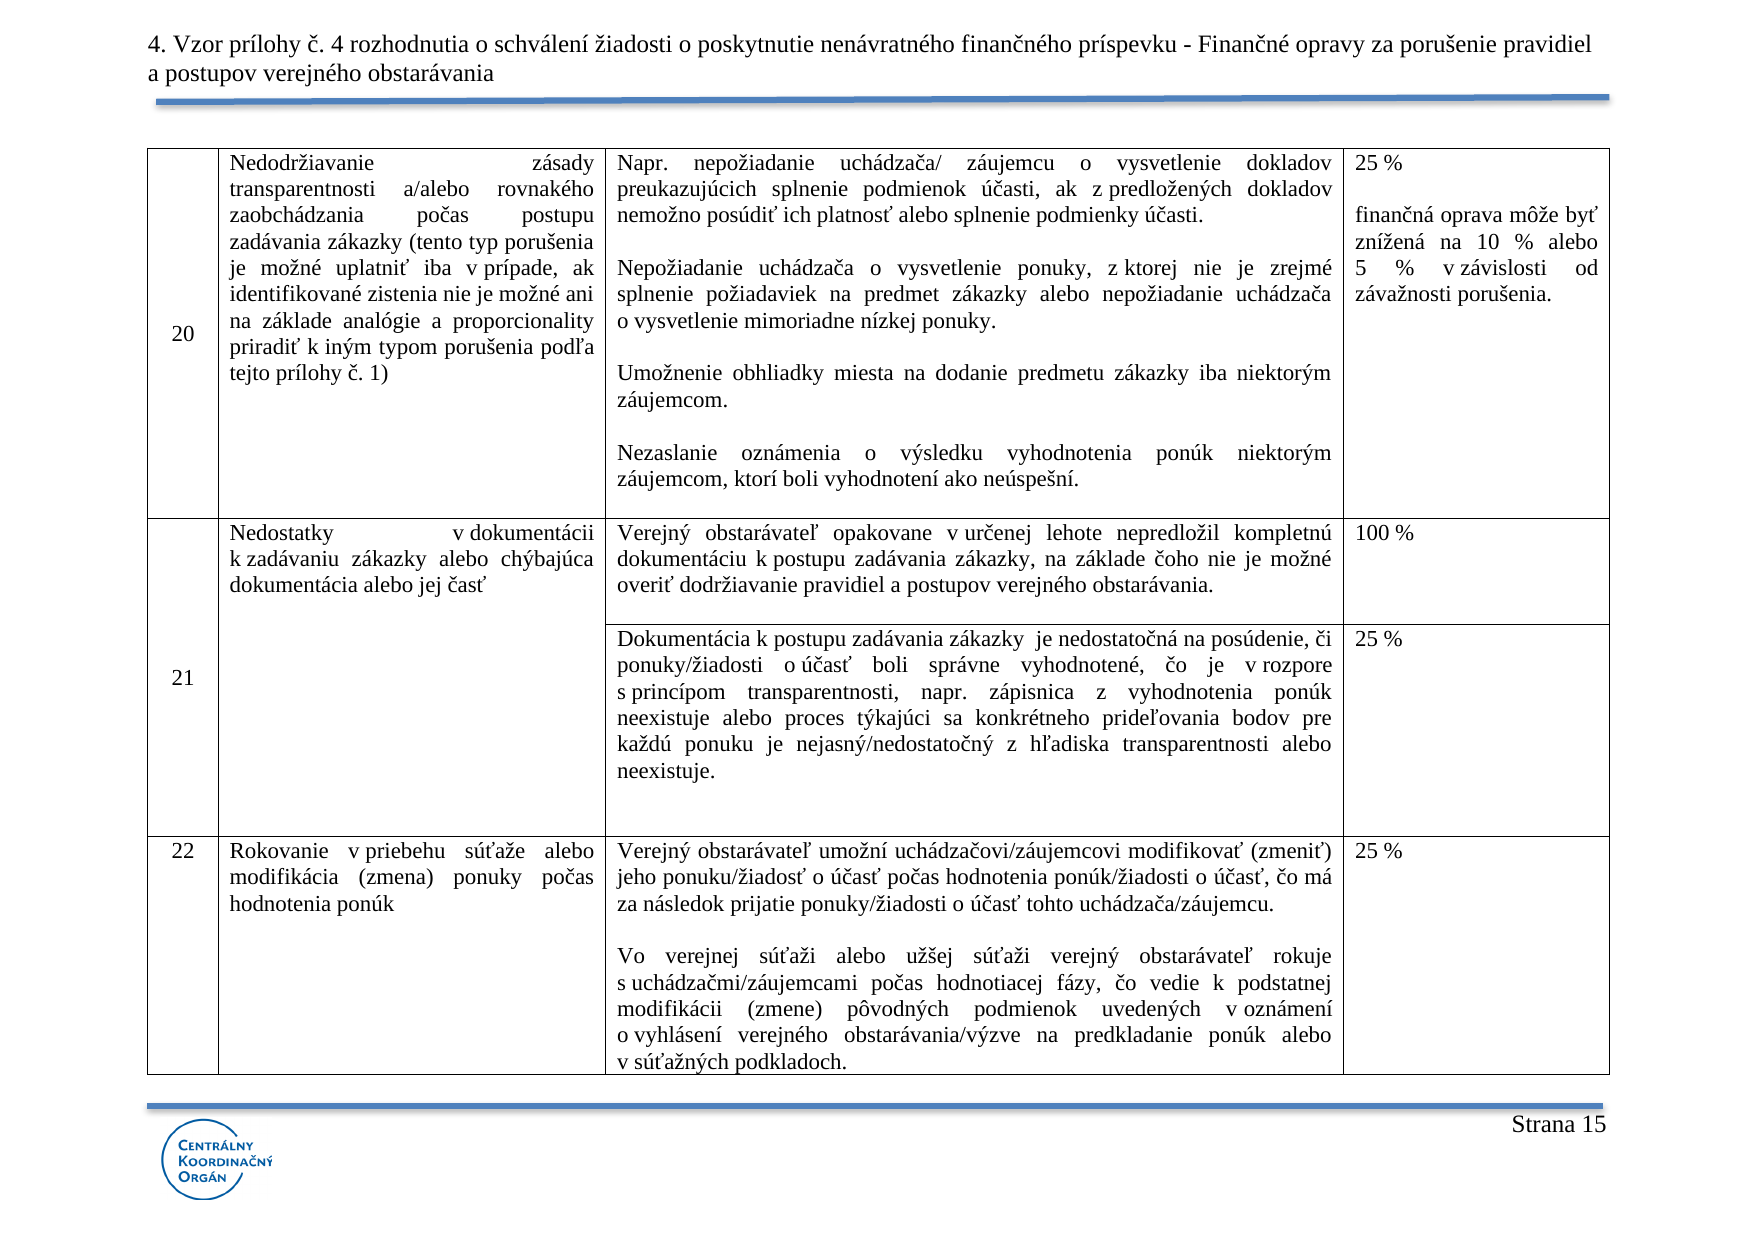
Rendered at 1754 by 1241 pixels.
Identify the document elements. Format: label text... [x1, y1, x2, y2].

table_cell Nedodržiavanie zásady transparentnosti a/alebo rovnakého zaobchádzania počas postupu zadávania zákazky (tento typ porušenia je možné uplatniť iba v prípade, ak identifikované zistenia nie je možné ani na základe analógie a proporcionality priradiť k iným typom porušenia podľa tejto prílohy č. 1) [219, 149, 605, 518]
table_cell 25 % finančná oprava môže byť znížená na 10 % alebo 5 % v závislosti od závažnosti porušenia. [1344, 149, 1609, 518]
picture [159, 1117, 272, 1199]
table_cell Rokovanie v priebehu súťaže alebo modifikácia (zmena) ponuky počas hodnotenia ponúk [219, 837, 605, 1074]
table_cell 25 % [1344, 837, 1609, 1074]
table_cell 25 % [1344, 625, 1609, 836]
table_cell 22 [148, 837, 218, 1074]
table_cell Dokumentácia k postupu zadávania zákazky je nedostatočná na posúdenie, či ponuky/žiadosti o účasť boli správne vyhodnotené, čo je v rozpore s princípom transparentnosti, napr. zápisnica z vyhodnotenia ponúk neexistuje alebo proces týkajúci sa konkrétneho prideľovania bodov pre každú ponuku je nejasný/nedostatočný z hľadiska transparentnosti alebo neexistuje. [606, 625, 1343, 836]
table_cell Nedostatky v dokumentácii k zadávaniu zákazky alebo chýbajúca dokumentácia alebo jej časť [219, 519, 605, 836]
table_cell 21 [148, 519, 218, 836]
table_cell 20 [148, 149, 218, 518]
table_cell 100 % [1344, 519, 1609, 624]
table_cell Napr. nepožiadanie uchádzača/ záujemcu o vysvetlenie dokladov preukazujúcich splnenie podmienok účasti, ak z predložených dokladov nemožno posúdiť ich platnosť alebo splnenie podmienky účasti. Nepožiadanie uchádzača o vysvetlenie ponuky, z ktorej nie je zrejmé splnenie požiadaviek na predmet zákazky alebo nepožiadanie uchádzača o vysvetlenie mimoriadne nízkej ponuky. Umožnenie obhliadky miesta na dodanie predmetu zákazky iba niektorým záujemcom. Nezaslanie oznámenia o výsledku vyhodnotenia ponúk niektorým záujemcom, ktorí boli vyhodnotení ako neúspešní. [606, 149, 1343, 518]
table_cell Verejný obstarávateľ opakovane v určenej lehote nepredložil kompletnú dokumentáciu k postupu zadávania zákazky, na základe čoho nie je možné overiť dodržiavanie pravidiel a postupov verejného obstarávania. [606, 519, 1343, 624]
